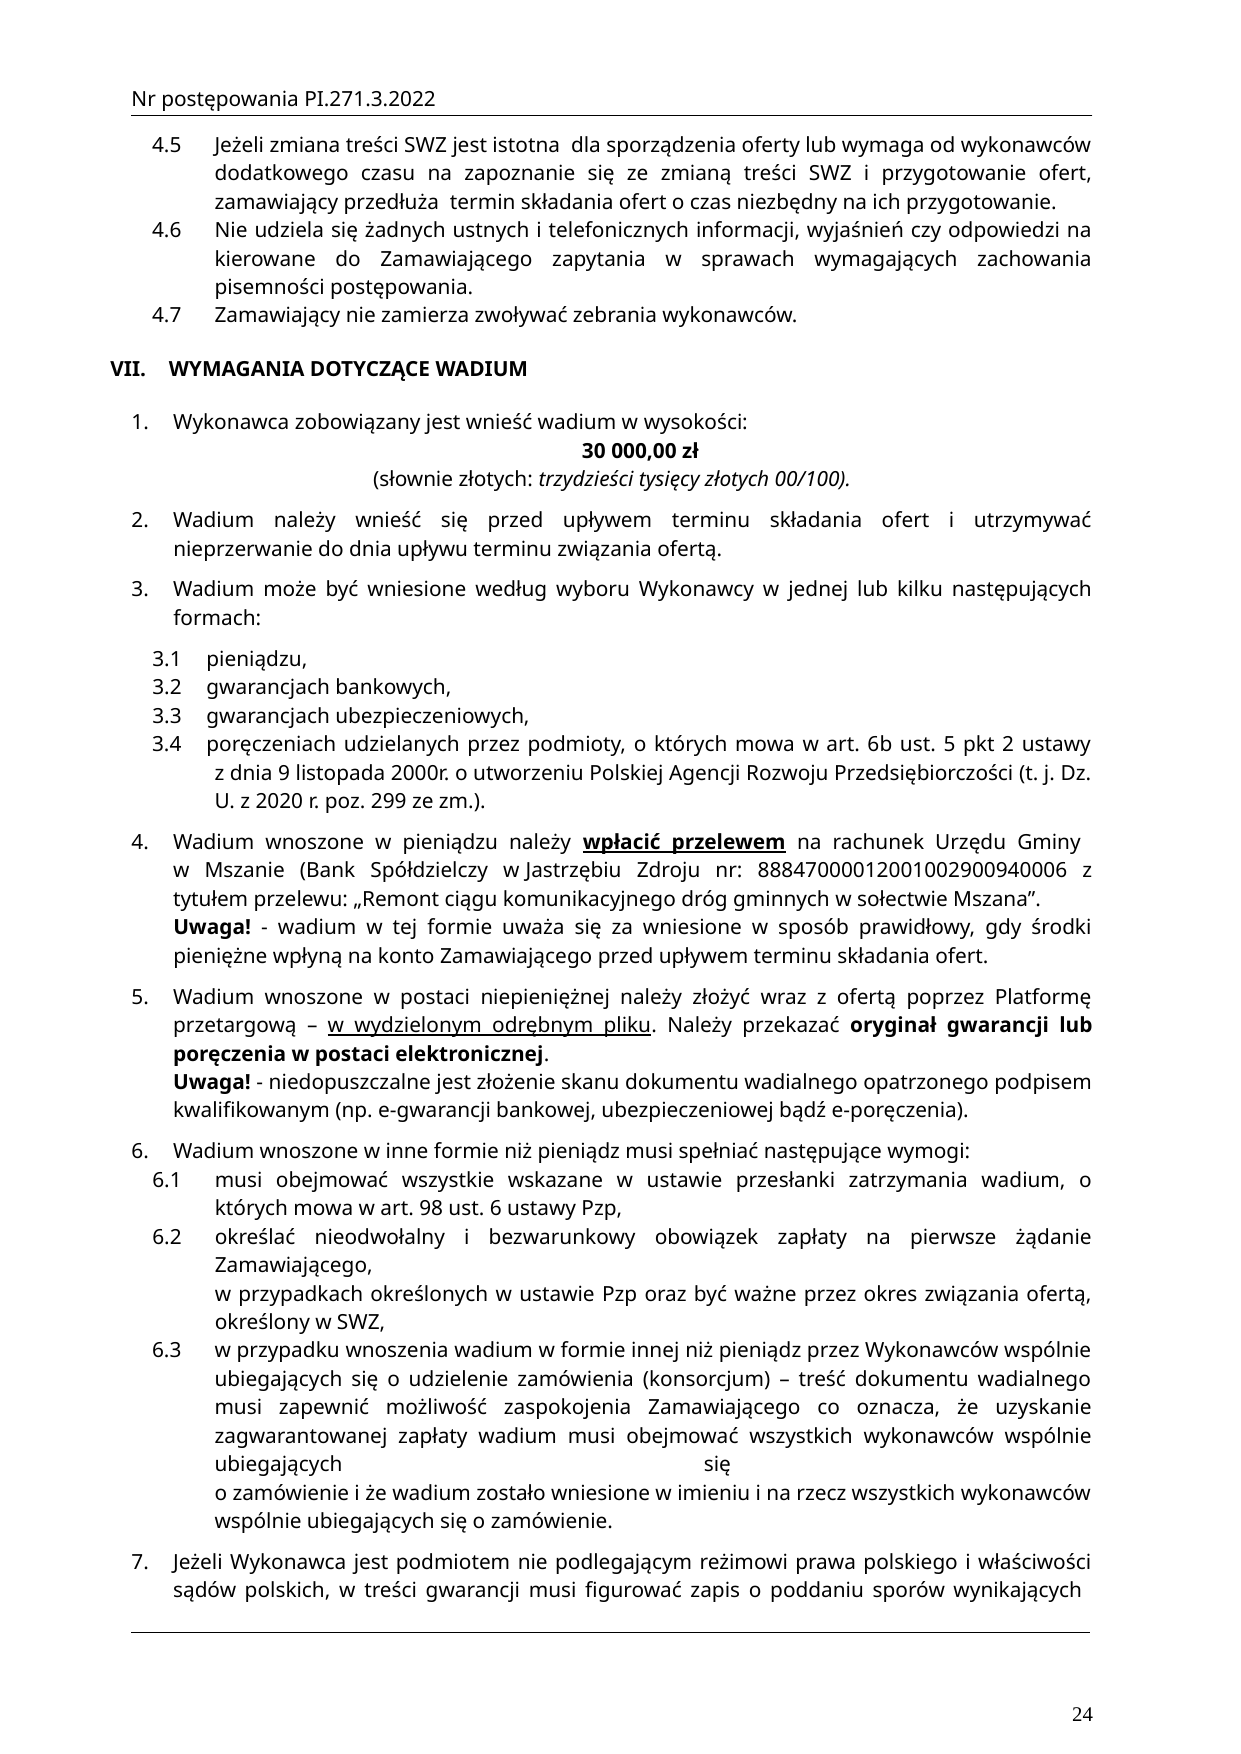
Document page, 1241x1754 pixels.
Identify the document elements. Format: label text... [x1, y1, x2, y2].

subtitle Uwaga! - niedopuszczalne jest złożenie skanu dokumentu wadialnego opatrzonego podpisem kwalifikowanym (np. e-gwarancji bankowej, ubezpieczeniowej bądź e-poręczenia). [173, 1067, 1092, 1124]
subtitle Wadium wnoszone w pieniądzu należy wpłacić przelewem na rachunek Urzędu Gminy w Mszanie (Bank Spółdzielczy w Jastrzębiu Zdroju nr: 88847000012001002900940006 z tytułem przelewu: „Remont ciągu komunikacyjnego dróg gminnych w sołectwie Mszana”. [131, 827, 1092, 912]
list Jeżeli zmiana treści SWZ jest istotna dla sporządzenia oferty lub wymaga od wykonawców dodatkowego czasu na zapoznanie się ze zmianą treści SWZ i przygotowanie ofert, zamawiający przedłuża termin składania ofert o czas niezbędny na ich przygotowanie. [152, 130, 1092, 215]
list Zamawiający nie zamierza zwoływać zebrania wykonawców. [152, 301, 1092, 329]
subtitle WYMAGANIA DOTYCZĄCE WADIUM [146, 354, 1092, 382]
text Uwaga! - wadium w tej formie uważa się za wniesione w sposób prawidłowy, gdy środki pieniężne wpłyną na konto Zamawiającego przed upływem terminu składania ofert. [173, 912, 1092, 969]
list Wadium należy wnieść się przed upływem terminu składania ofert i utrzymywać nieprzerwanie do dnia upływu terminu związania ofertą. [131, 505, 1092, 562]
subtitle Wadium wnoszone w postaci niepieniężnej należy złożyć wraz z ofertą poprzez Platformę przetargową – w wydzielonym odrębnym pliku. Należy przekazać oryginał gwarancji lub poręczenia w postaci elektronicznej. [131, 982, 1092, 1067]
text (słownie złotych: trzydzieści tysięcy złotych 00/100). [131, 464, 1092, 493]
subtitle określać nieodwołalny i bezwarunkowy obowiązek zapłaty na pierwsze żądanie Zamawiającego, w przypadkach określonych w ustawie Pzp oraz być ważne przez okres związania ofertą, określony w SWZ, [152, 1222, 1092, 1336]
list gwarancjach ubezpieczeniowych, [152, 701, 1092, 729]
subtitle Wadium wnoszone w inne formie niż pieniądz musi spełniać następujące wymogi: [131, 1136, 1092, 1165]
subtitle musi obejmować wszystkie wskazane w ustawie przesłanki zatrzymania wadium, o których mowa w art. 98 ust. 6 ustawy Pzp, [152, 1165, 1092, 1222]
list pieniądzu, [152, 644, 1092, 672]
list Wadium może być wniesione według wyboru Wykonawcy w jednej lub kilku następujących formach: [131, 574, 1092, 631]
list Wykonawca zobowiązany jest wnieść wadium w wysokości: [131, 407, 1092, 436]
list Nie udziela się żadnych ustnych i telefonicznych informacji, wyjaśnień czy odpowiedzi na kierowane do Zamawiającego zapytania w sprawach wymagających zachowania pisemności postępowania. [152, 215, 1092, 301]
text 30 000,00 zł [187, 436, 1092, 464]
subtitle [131, 1547, 1092, 1604]
list poręczeniach udzielanych przez podmioty, o których mowa w art. 6b ust. 5 pkt 2 ustawy z dnia 9 listopada 2000r. o utworzeniu Polskiej Agencji Rozwoju Przedsiębiorczości (t. j. Dz. U. z 2020 r. poz. 299 ze zm.). [152, 729, 1092, 814]
subtitle w przypadku wnoszenia wadium w formie innej niż pieniądz przez Wykonawców wspólnie ubiegających się o udzielenie zamówienia (konsorcjum) – treść dokumentu wadialnego musi zapewnić możliwość zaspokojenia Zamawiającego co oznacza, że uzyskanie zagwarantowanej zapłaty wadium musi obejmować wszystkich wykonawców wspólnie ubiegających się o zamówienie i że wadium zostało wniesione w imieniu i na rzecz wszystkich wykonawców wspólnie ubiegających się o zamówienie. [152, 1336, 1092, 1534]
list gwarancjach bankowych, [152, 672, 1092, 701]
